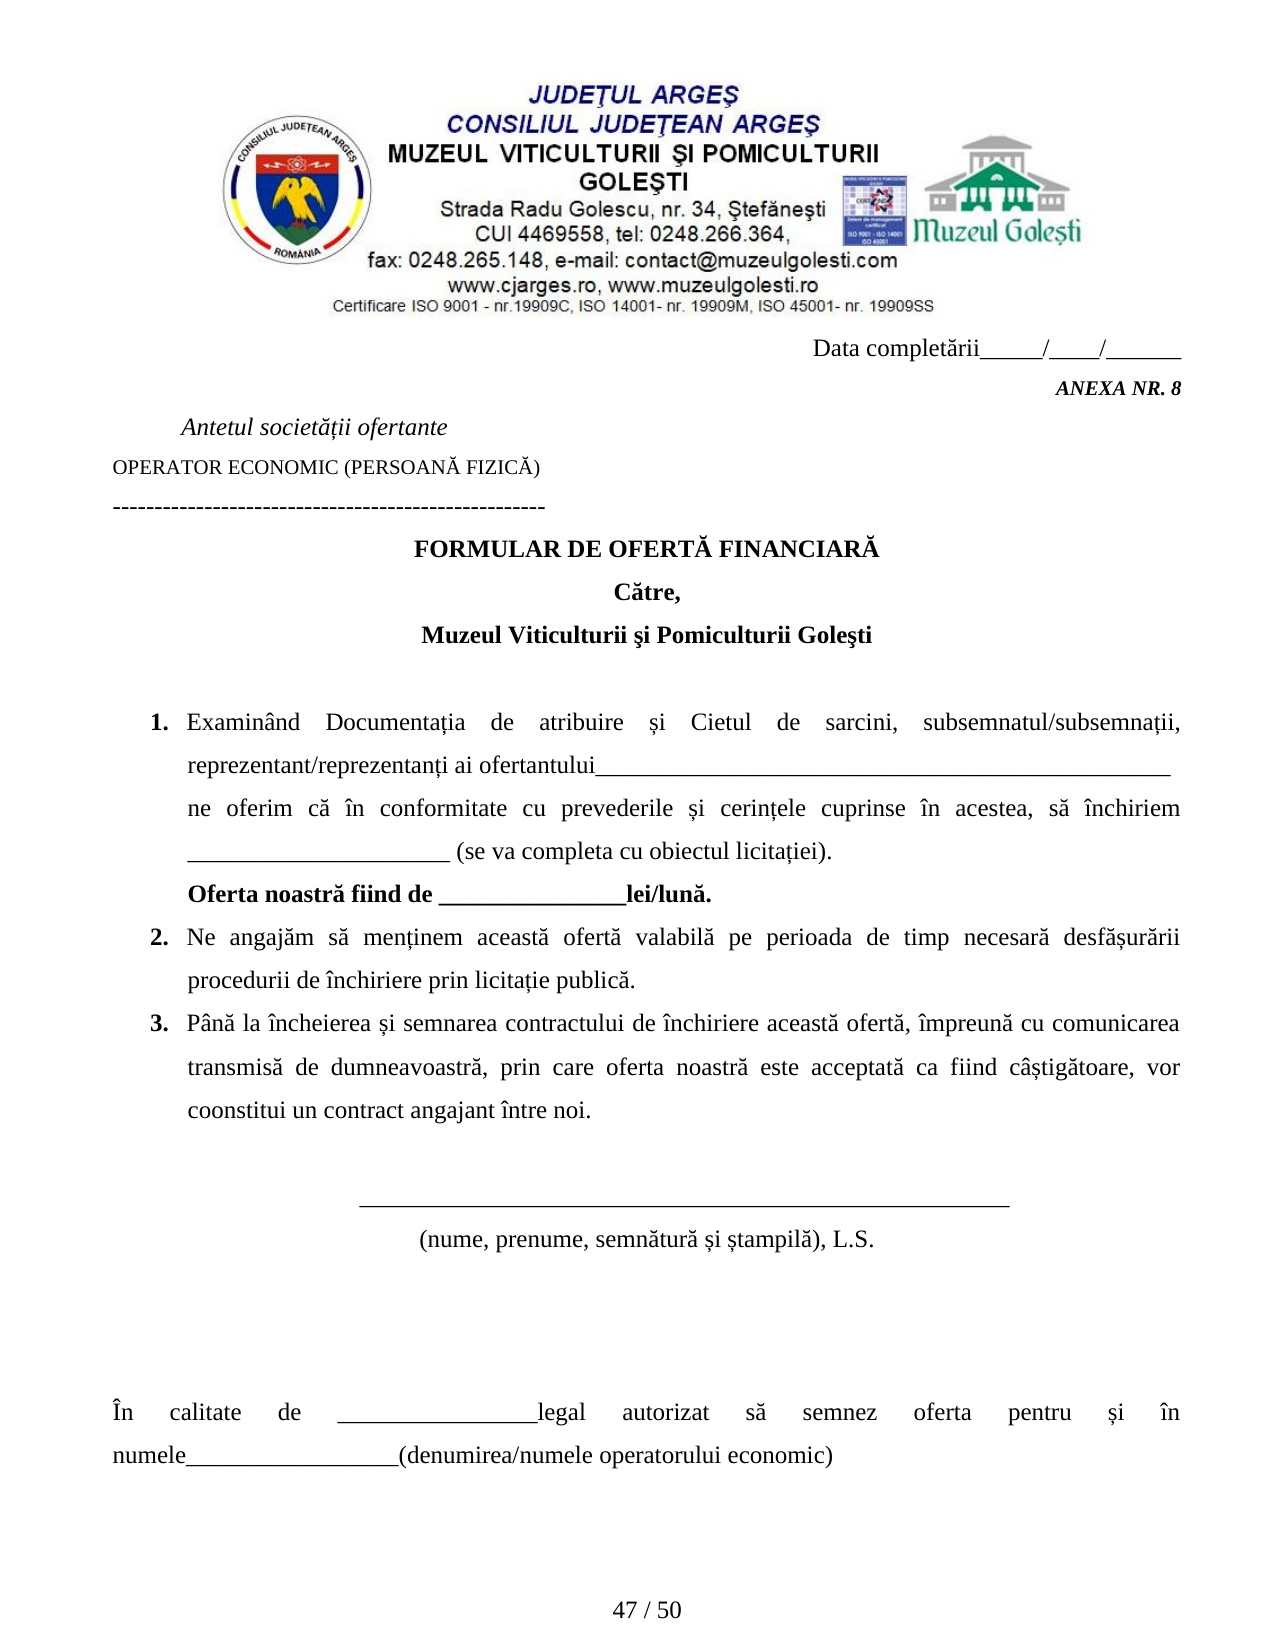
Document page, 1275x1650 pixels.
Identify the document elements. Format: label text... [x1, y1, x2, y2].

text ANEXA NR. 8 [112, 376, 1181, 400]
list Ne angajăm să menținem această ofertă valabilă pe perioada de timp necesară desfășurării procedurii de închiriere prin licitație publică. [150, 922, 1181, 994]
text Oferta noastră fiind de _______________lei/lună. [187, 879, 1181, 908]
list ____________________________________________________ [187, 1181, 1181, 1210]
list Până la încheierea și semnarea contractului de închiriere această ofertă, împreună cu comunicarea transmisă de dumneavoastră, prin care oferta noastră este acceptată ca fiind câștigătoare, vor coonstitui un contract angajant între noi. [150, 1008, 1181, 1123]
picture [176, 29, 1118, 333]
text Data completării_____/____/______ [112, 333, 1181, 361]
text În calitate de ________________legal autorizat să semnez oferta pentru și în numele_________________(denumirea/numele operatorului economic) [112, 1397, 1181, 1468]
text Muzeul Viticulturii şi Pomiculturii Goleşti [112, 620, 1181, 649]
text ne oferim că în conformitate cu prevederile și cerințele cuprinse în acestea, să închiriem _____________________ (se va completa cu obiectul licitației). [187, 793, 1181, 865]
text (nume, prenume, semnătură și ștampilă), L.S. [112, 1224, 1181, 1253]
text Antetul societății ofertante [112, 412, 1181, 441]
text OPERATOR ECONOMIC (PERSOANĂ FIZICĂ) [112, 455, 1181, 479]
text ---------------------------------------------------- [112, 491, 1181, 520]
text FORMULAR DE OFERTĂ FINANCIARĂ [112, 534, 1181, 563]
list Examinând Documentația de atribuire și Cietul de sarcini, subsemnatul/subsemnații, reprezentant/reprezentanți ai ofertantului______________________________________________ [150, 707, 1181, 778]
text Către, [112, 577, 1181, 606]
